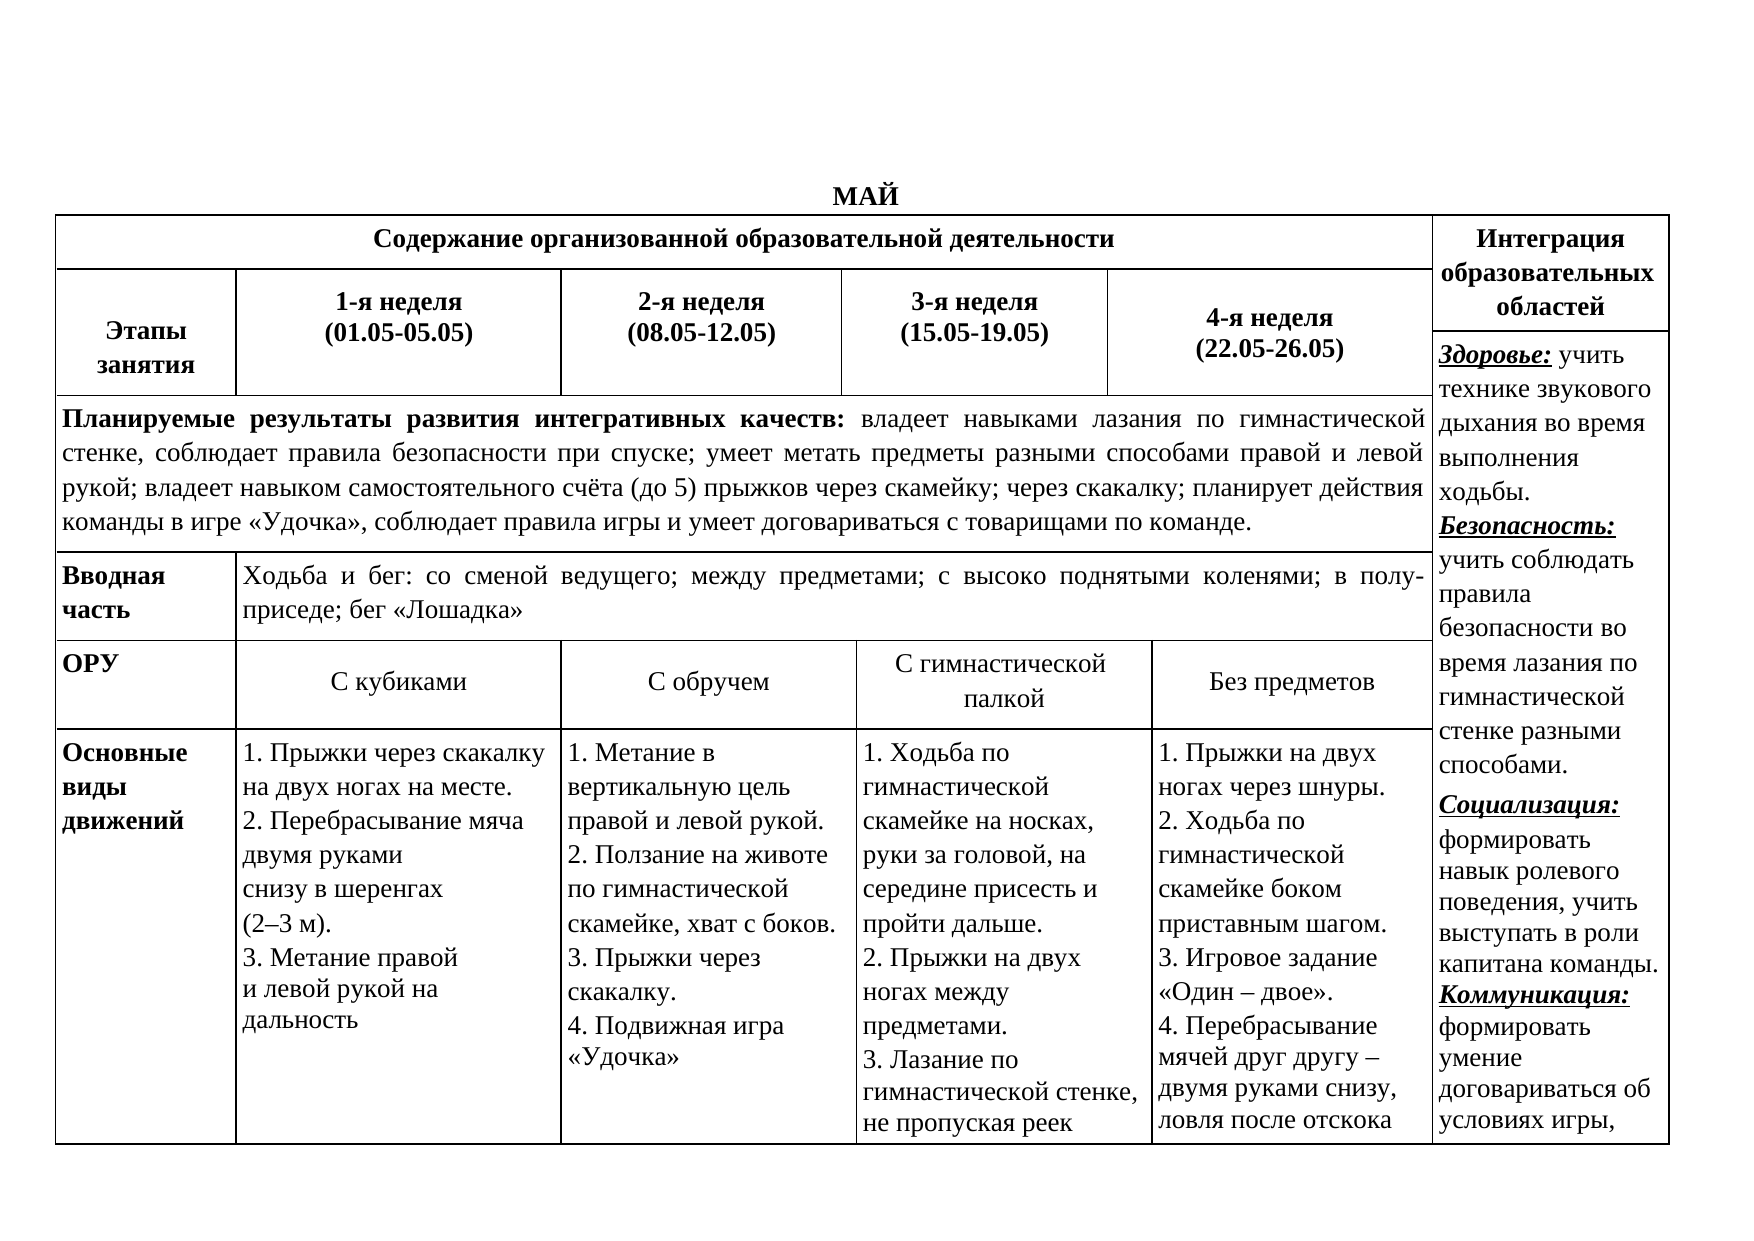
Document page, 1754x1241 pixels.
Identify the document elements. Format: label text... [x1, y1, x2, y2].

table_cell С кубиками [237, 641, 560, 728]
table_cell С обручем [562, 641, 856, 728]
table_cell 4-я неделя (22.05-26.05) [1108, 270, 1432, 394]
table_cell 2-я неделя (08.05-12.05) [562, 270, 841, 394]
table_cell Основные виды движений [56, 729, 235, 1143]
table_header Интеграция образовательных областей [1433, 216, 1668, 330]
table_cell Здоровье: учить технике звукового дыхания во время выполнения ходьбы. Безопасность: учить соблюдать правила безопасности во время лазания по гимнастической стенке разными способами. Социализация: формировать навык ролевого поведения, учить выступать в роли капитана команды. Коммуникация: формировать умение договариваться об условиях игры, объяснить правила игры [1433, 332, 1668, 1143]
table_cell 1. Прыжки на двух ногах через шнуры. 2. Ходьба по гимнастической скамейке боком приставным шагом. 3. Игровое задание «Один – двое». 4. Перебрасывание мячей друг другу – двумя руками снизу, ловля после отскока [1153, 730, 1432, 1143]
table_cell Без предметов [1153, 641, 1432, 728]
table_cell С гимнастической палкой [857, 641, 1151, 728]
table_cell 1-я неделя (01.05-05.05) [237, 270, 560, 394]
table_cell 1. Метание в вертикальную цель правой и левой рукой. 2. Ползание на животе по гимнастической скамейке, хват с боков. 3. Прыжки через скакалку. 4. Подвижная игра «Удочка» [562, 730, 856, 1143]
table_cell 1. Прыжки через скакалку на двух ногах на месте. 2. Перебрасывание мяча двумя руками снизу в шеренгах (2–3 м). 3. Метание правой и левой рукой на дальность [237, 730, 560, 1143]
table_cell 1. Ходьба по гимнастической скамейке на носках, руки за головой, на середине присесть и пройти дальше. 2. Прыжки на двух ногах между предметами. 3. лазание по гимнастической стенке, не пропуская реек [857, 730, 1151, 1143]
text МАЙ [89, 180, 1636, 211]
table_header Содержание организованной образовательной деятельности [56, 216, 1432, 268]
table_cell Ходьба и бег: со сменой ведущего; между предметами; с высоко поднятыми коленями; в полу-приседе; бег «Лошадка» [237, 553, 1432, 640]
table_cell Планируемые результаты развития интегративных качеств: владеет навыками лазания по гимнастической стенке, соблюдает правила безопасности при спуске; умеет метать предметы разными способами правой и левой рукой; владеет навыком самостоятельного счёта (до 5) прыжков через скамейку; через скакалку; планирует действия команды в игре «Удочка», соблюдает правила игры и умеет договариваться с товарищами по команде. [56, 396, 1432, 551]
table_cell ОРУ [56, 641, 235, 728]
table_cell 3-я неделя (15.05-19.05) [842, 270, 1107, 394]
table_cell Этапы занятия [56, 269, 235, 394]
table_cell Вводная часть [56, 552, 235, 640]
